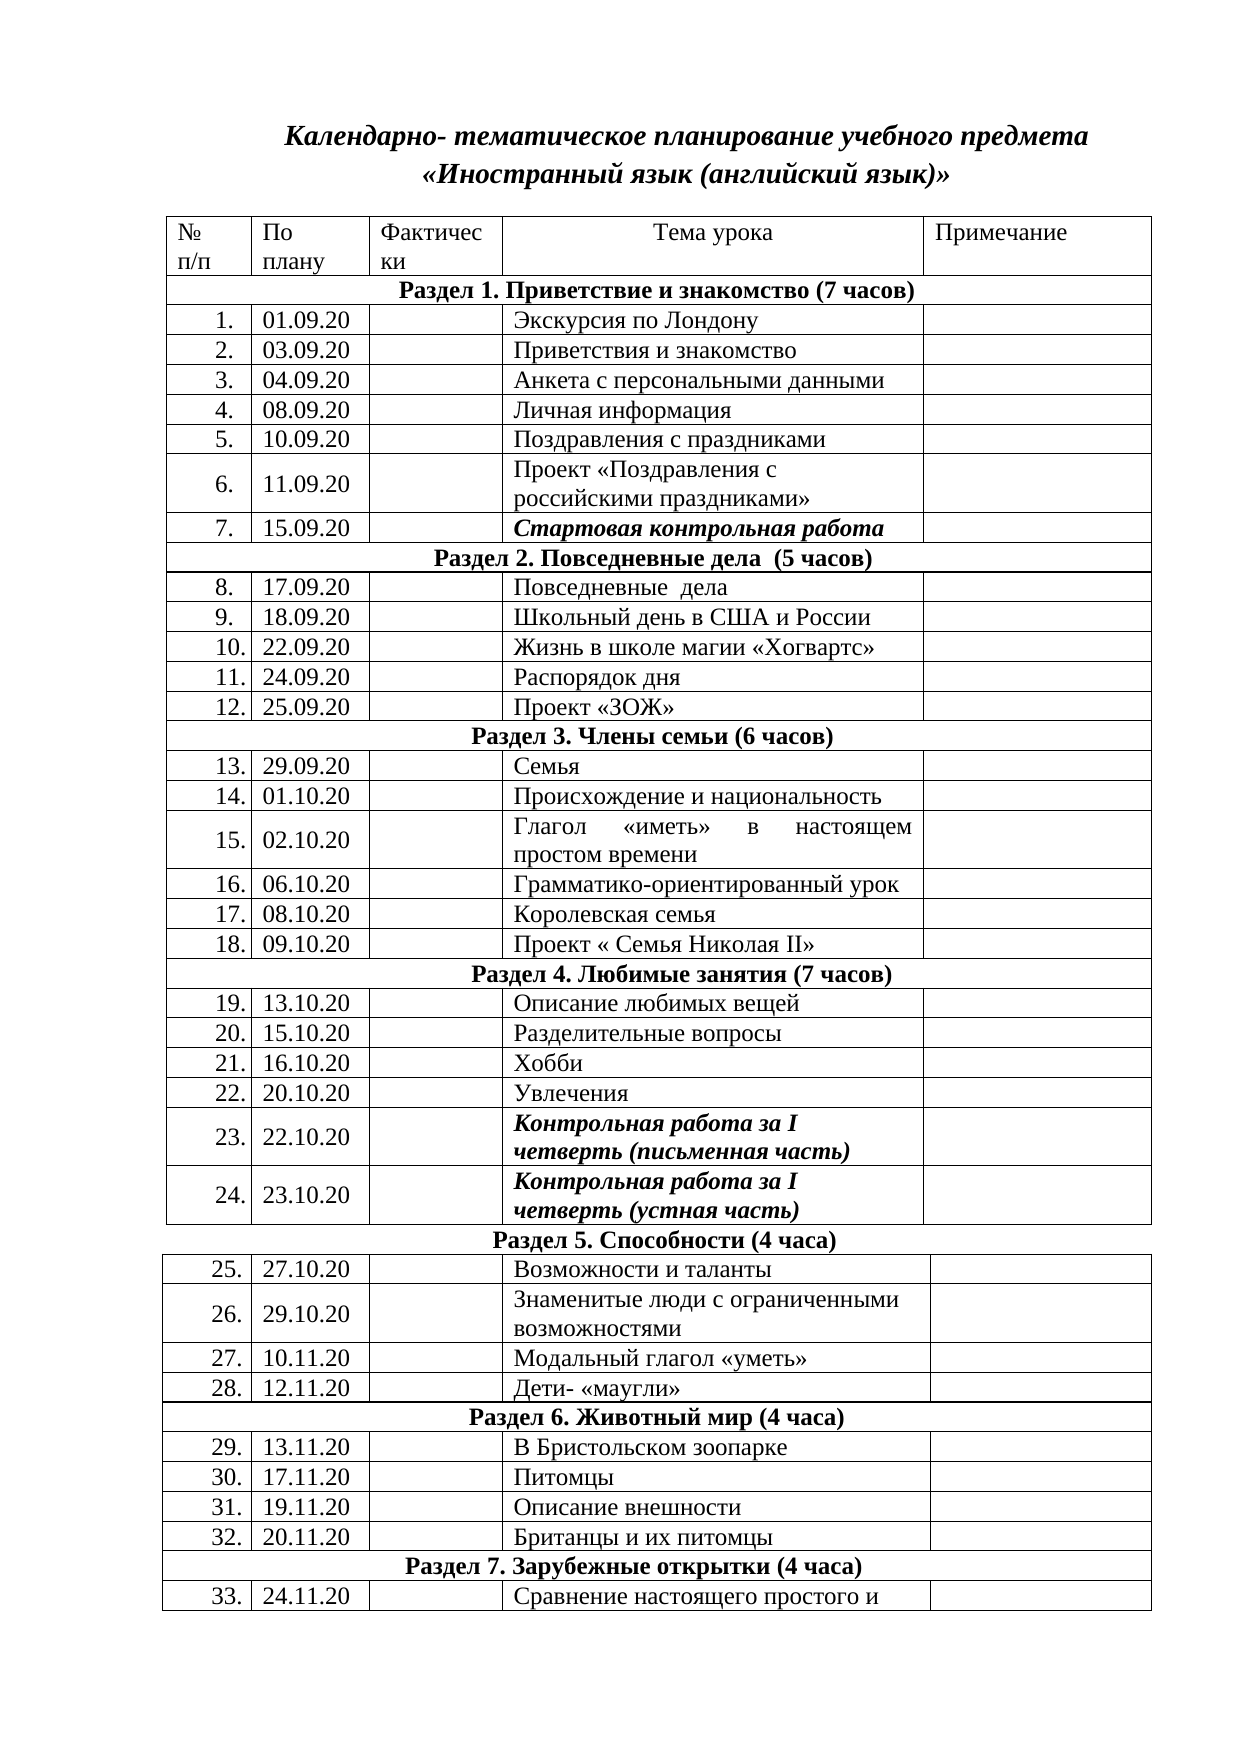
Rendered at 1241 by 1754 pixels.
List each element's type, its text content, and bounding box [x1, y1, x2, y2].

table_cell 17.11.20 [252, 1462, 369, 1491]
table_cell [931, 1492, 1151, 1521]
table_cell [924, 454, 1151, 512]
table_cell [924, 335, 1151, 364]
table_cell [924, 811, 1151, 868]
table_cell [167, 365, 251, 394]
table_cell 29.09.20 [252, 751, 369, 780]
table_cell [167, 602, 251, 631]
table_header Фактически [370, 217, 502, 274]
table_header Возможности и таланты [503, 1255, 930, 1283]
table_cell Модальный глагол «уметь» [503, 1343, 930, 1372]
table_cell Раздел 7. Зарубежные открытки (4 часа) [163, 1551, 1151, 1580]
table_header № п/п [167, 217, 251, 274]
table_cell [924, 1048, 1151, 1077]
table_cell [370, 632, 502, 661]
table_cell [167, 573, 251, 601]
table_cell В Бристольском зоопарке [503, 1432, 930, 1461]
table_cell 08.10.20 [252, 899, 369, 928]
table_cell [370, 662, 502, 691]
table_cell [924, 1018, 1151, 1047]
table_cell Повседневные дела [503, 573, 923, 601]
table_cell [924, 632, 1151, 661]
table_cell 01.09.20 [252, 305, 369, 334]
table_cell 25.09.20 [252, 692, 369, 720]
table_cell Стартовая контрольная работа [503, 513, 923, 542]
table_cell 09.10.20 [252, 929, 369, 958]
table_cell [163, 1522, 251, 1550]
table_cell 24.09.20 [252, 662, 369, 691]
table_cell [924, 781, 1151, 810]
table_cell 15.09.20 [252, 513, 369, 542]
table_cell 18.09.20 [252, 602, 369, 631]
table_cell [931, 1581, 1151, 1610]
table_cell Контрольная работа за I четверть (письменная часть) [503, 1108, 923, 1165]
table_cell [167, 811, 251, 868]
table_cell [370, 1048, 502, 1077]
table_cell [924, 425, 1151, 453]
table_cell Британцы и их питомцы [503, 1522, 930, 1550]
table_cell [167, 513, 251, 542]
table_cell [370, 1166, 502, 1224]
table_cell [370, 602, 502, 631]
table_cell [167, 781, 251, 810]
table_cell [370, 1078, 502, 1107]
table_cell Раздел 1. Приветствие и знакомство (7 часов) [167, 276, 1151, 304]
table_cell [370, 305, 502, 334]
table_cell [924, 573, 1151, 601]
table_cell [167, 899, 251, 928]
table_cell Приветствия и знакомство [503, 335, 923, 364]
table_header 27.10.20 [252, 1255, 369, 1283]
table_cell [924, 662, 1151, 691]
table_cell 06.10.20 [252, 869, 369, 898]
table_cell [931, 1373, 1151, 1401]
table_cell [163, 1284, 251, 1342]
table_cell 13.11.20 [252, 1432, 369, 1461]
table_cell [167, 929, 251, 958]
table_cell [167, 305, 251, 334]
table_cell Проект «Поздравления с российскими праздниками» [503, 454, 923, 512]
table_cell [924, 395, 1151, 423]
table_cell 20.11.20 [252, 1522, 369, 1550]
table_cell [503, 1581, 930, 1610]
table_cell [163, 1492, 251, 1521]
table_cell [924, 602, 1151, 631]
table_cell Проект « Семья Николая II» [503, 929, 923, 958]
table_cell [931, 1522, 1151, 1550]
table_cell [924, 513, 1151, 542]
table_cell Глагол «иметь» в настоящем простом времени [503, 811, 923, 868]
table_header Тема урока [503, 217, 923, 274]
table_cell [924, 692, 1151, 720]
table_cell [370, 1284, 502, 1342]
table_cell [167, 425, 251, 453]
table_cell [163, 1432, 251, 1461]
table_cell Раздел 4. Любимые занятия (7 часов) [167, 959, 1151, 987]
table_cell [924, 929, 1151, 958]
table_cell [163, 1343, 251, 1372]
table_cell 01.10.20 [252, 781, 369, 810]
table_cell 10.09.20 [252, 425, 369, 453]
table_header По плану [252, 217, 369, 274]
table_header Примечание [924, 217, 1151, 274]
table_cell [167, 632, 251, 661]
table_cell Экскурсия по Лондону [503, 305, 923, 334]
table_cell 19.11.20 [252, 1492, 369, 1521]
table_cell Увлечения [503, 1078, 923, 1107]
table_cell 17.09.20 [252, 573, 369, 601]
table_cell Описание внешности [503, 1492, 930, 1521]
table_cell [924, 1078, 1151, 1107]
table_cell Контрольная работа за I четверть (устная часть) [503, 1166, 923, 1224]
table_cell Питомцы [503, 1462, 930, 1491]
table_cell [370, 1373, 502, 1401]
table_cell [370, 365, 502, 394]
table_cell Королевская семья [503, 899, 923, 928]
table_cell [167, 989, 251, 1017]
table_cell [370, 395, 502, 423]
table_cell Жизнь в школе магии «Хогвартс» [503, 632, 923, 661]
table_cell Хобби [503, 1048, 923, 1077]
table_cell [370, 513, 502, 542]
table_cell [924, 869, 1151, 898]
table_cell 15.10.20 [252, 1018, 369, 1047]
table_cell 22.10.20 [252, 1108, 369, 1165]
table_cell [370, 573, 502, 601]
table_cell 13.10.20 [252, 989, 369, 1017]
table_cell [370, 811, 502, 868]
table_cell [924, 989, 1151, 1017]
table_cell [370, 454, 502, 512]
table_cell Проект «ЗОЖ» [503, 692, 923, 720]
text Раздел 5. Способности (4 часа) [177, 1225, 1152, 1253]
table_cell 02.10.20 [252, 811, 369, 868]
table_cell Описание любимых вещей [503, 989, 923, 1017]
table_cell Анкета с персональными данными [503, 365, 923, 394]
table_header [931, 1255, 1151, 1283]
table_cell [370, 989, 502, 1017]
table_cell [370, 1108, 502, 1165]
table_cell Раздел 6. Животный мир (4 часа) [163, 1403, 1151, 1431]
table_cell [370, 1581, 502, 1610]
table_cell [931, 1343, 1151, 1372]
table_cell [370, 335, 502, 364]
table_cell [167, 454, 251, 512]
table_cell Поздравления с праздниками [503, 425, 923, 453]
table_cell [924, 1166, 1151, 1224]
table_cell [167, 692, 251, 720]
table_cell Распорядок дня [503, 662, 923, 691]
table_cell [370, 1343, 502, 1372]
table_cell [924, 365, 1151, 394]
table_cell [167, 395, 251, 423]
table_cell [924, 751, 1151, 780]
table_cell [370, 751, 502, 780]
table_cell 22.09.20 [252, 632, 369, 661]
table_cell [370, 1492, 502, 1521]
table_cell [370, 899, 502, 928]
table_cell Разделительные вопросы [503, 1018, 923, 1047]
table_cell [370, 929, 502, 958]
table_cell Раздел 2. Повседневные дела (5 часов) [167, 543, 1151, 571]
text Календарно- тематическое планирование учебного предмета «Иностранный язык (английский язык)» [222, 118, 1152, 190]
table_cell [167, 1018, 251, 1047]
table_cell [370, 1462, 502, 1491]
table_cell 10.11.20 [252, 1343, 369, 1372]
table_cell [370, 692, 502, 720]
table_header [163, 1255, 251, 1283]
table_cell [370, 781, 502, 810]
table_cell [924, 305, 1151, 334]
table_cell 03.09.20 [252, 335, 369, 364]
table_cell [931, 1432, 1151, 1461]
table_cell [370, 1522, 502, 1550]
table_cell [924, 899, 1151, 928]
table_cell [167, 1108, 251, 1165]
table_cell [370, 425, 502, 453]
table_cell 24.11.20 [252, 1581, 369, 1610]
table_cell [924, 1108, 1151, 1165]
table_cell [163, 1373, 251, 1401]
table_cell Личная информация [503, 395, 923, 423]
table_cell [163, 1581, 251, 1610]
table_cell 16.10.20 [252, 1048, 369, 1077]
table_cell 29.10.20 [252, 1284, 369, 1342]
table_cell 11.09.20 [252, 454, 369, 512]
table_cell [370, 1018, 502, 1047]
table_cell 08.09.20 [252, 395, 369, 423]
table_cell [167, 1078, 251, 1107]
table_cell Знаменитые люди с ограниченными возможностями [503, 1284, 930, 1342]
table_cell [370, 869, 502, 898]
table_cell 04.09.20 [252, 365, 369, 394]
table_cell Дети- «маугли» [503, 1373, 930, 1401]
table_cell [167, 1166, 251, 1224]
table_cell [167, 662, 251, 691]
table_cell [931, 1462, 1151, 1491]
table_cell Школьный день в США и России [503, 602, 923, 631]
table_cell [931, 1284, 1151, 1342]
table_cell 12.11.20 [252, 1373, 369, 1401]
table_cell 23.10.20 [252, 1166, 369, 1224]
table_cell Раздел 3. Члены семьи (6 часов) [167, 721, 1151, 750]
table_cell [370, 1432, 502, 1461]
table_cell Происхождение и национальность [503, 781, 923, 810]
table_header [370, 1255, 502, 1283]
table_cell 20.10.20 [252, 1078, 369, 1107]
table_cell [167, 751, 251, 780]
table_cell [163, 1462, 251, 1491]
table_cell [167, 335, 251, 364]
table_cell Семья [503, 751, 923, 780]
table_cell [167, 869, 251, 898]
table_cell [167, 1048, 251, 1077]
table_cell Грамматико-ориентированный урок [503, 869, 923, 898]
